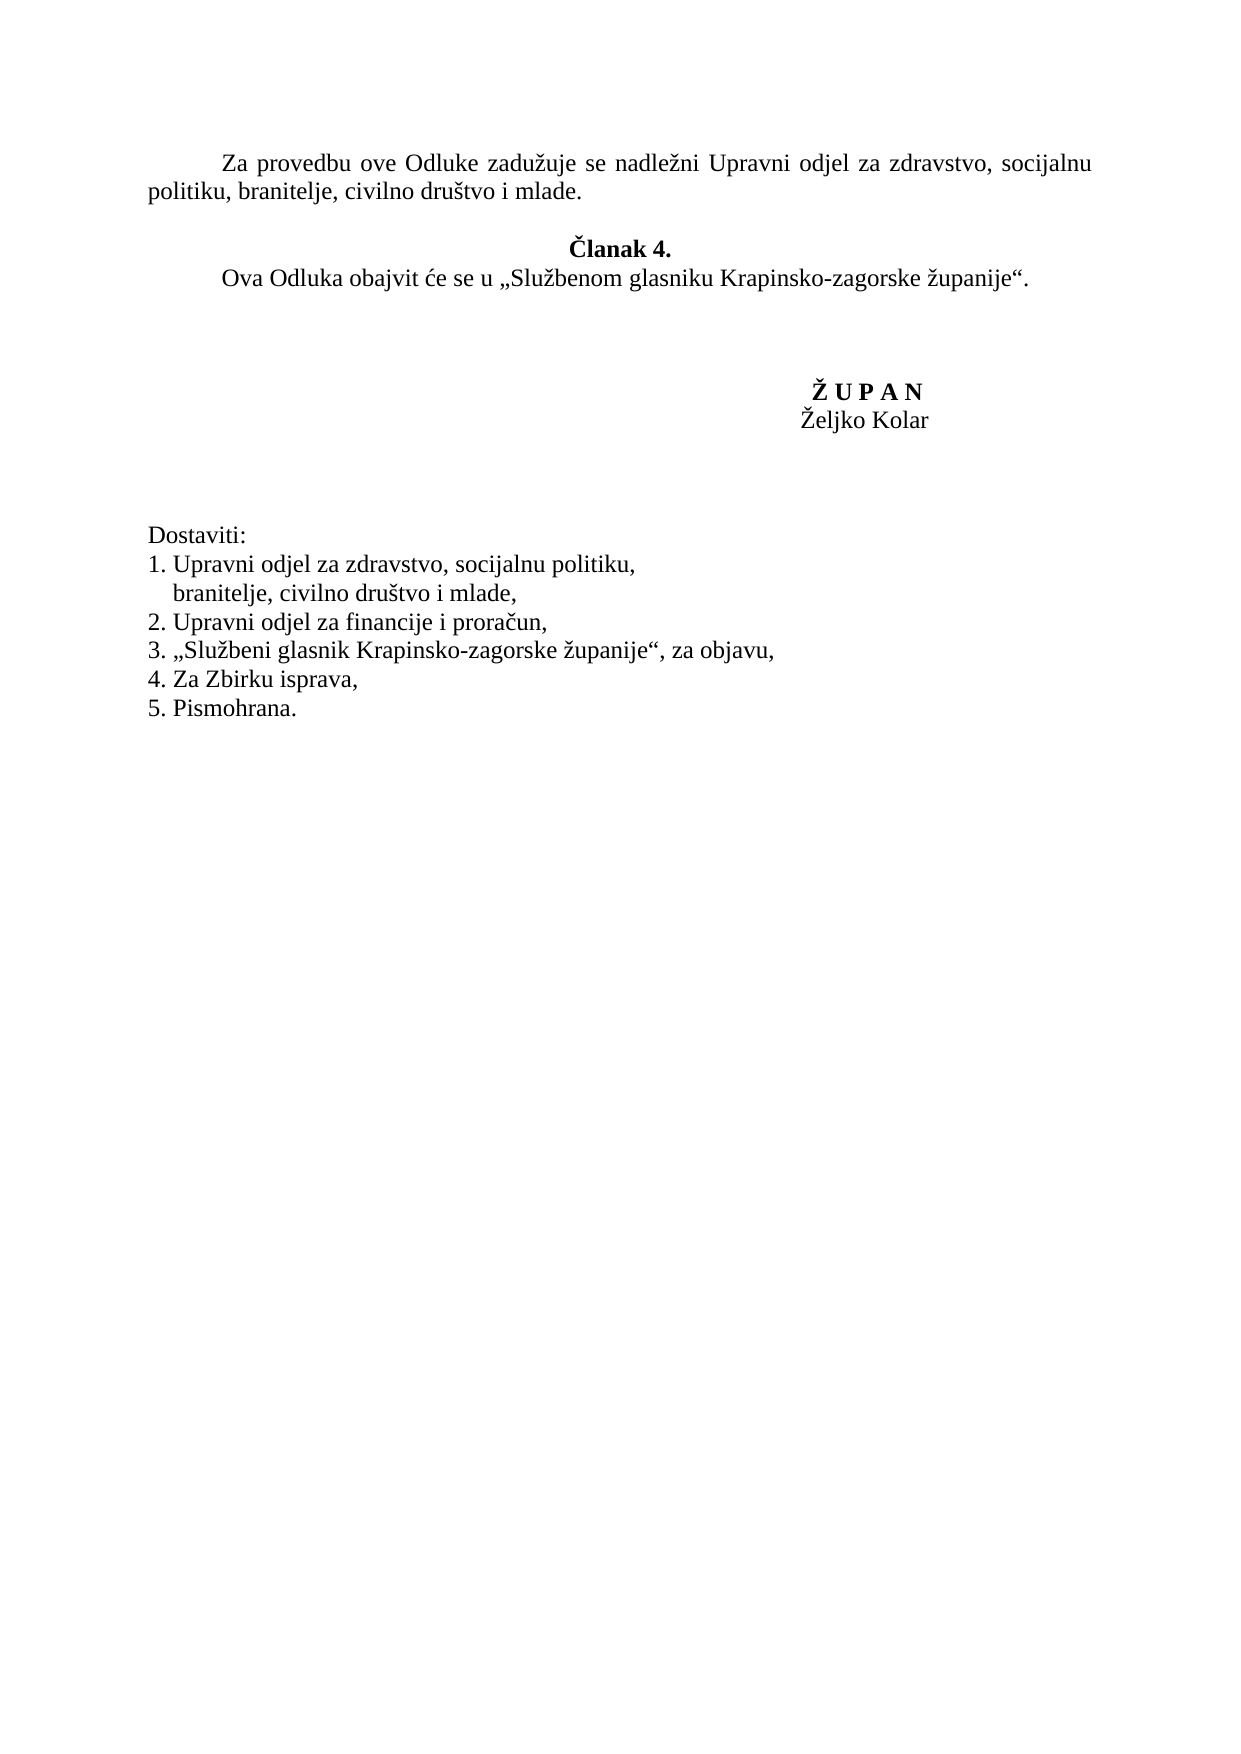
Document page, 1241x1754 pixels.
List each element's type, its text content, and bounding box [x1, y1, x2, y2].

text Ž U P A N [148, 377, 1093, 406]
text 4. Za Zbirku isprava, [148, 664, 1093, 693]
text Članak 4. [148, 234, 1093, 263]
text 2. Upravni odjel za financije i proračun, [148, 607, 1093, 636]
text Ova Odluka obajvit će se u „Službenom glasniku Krapinsko-zagorske županije“. [148, 263, 1093, 291]
text Za provedbu ove Odluke zadužuje se nadležni Upravni odjel za zdravstvo, socijalnu politiku, branitelje, civilno društvo i mlade. [148, 148, 1093, 205]
text 5. Pismohrana. [148, 693, 1093, 722]
text 3. „Službeni glasnik Krapinsko-zagorske županije“, za objavu, [148, 636, 1093, 664]
text Dostaviti: [148, 521, 1093, 549]
text 1. Upravni odjel za zdravstvo, socijalnu politiku, [148, 549, 1093, 578]
text branitelje, civilno društvo i mlade, [148, 578, 1093, 607]
text Željko Kolar [148, 406, 1093, 434]
